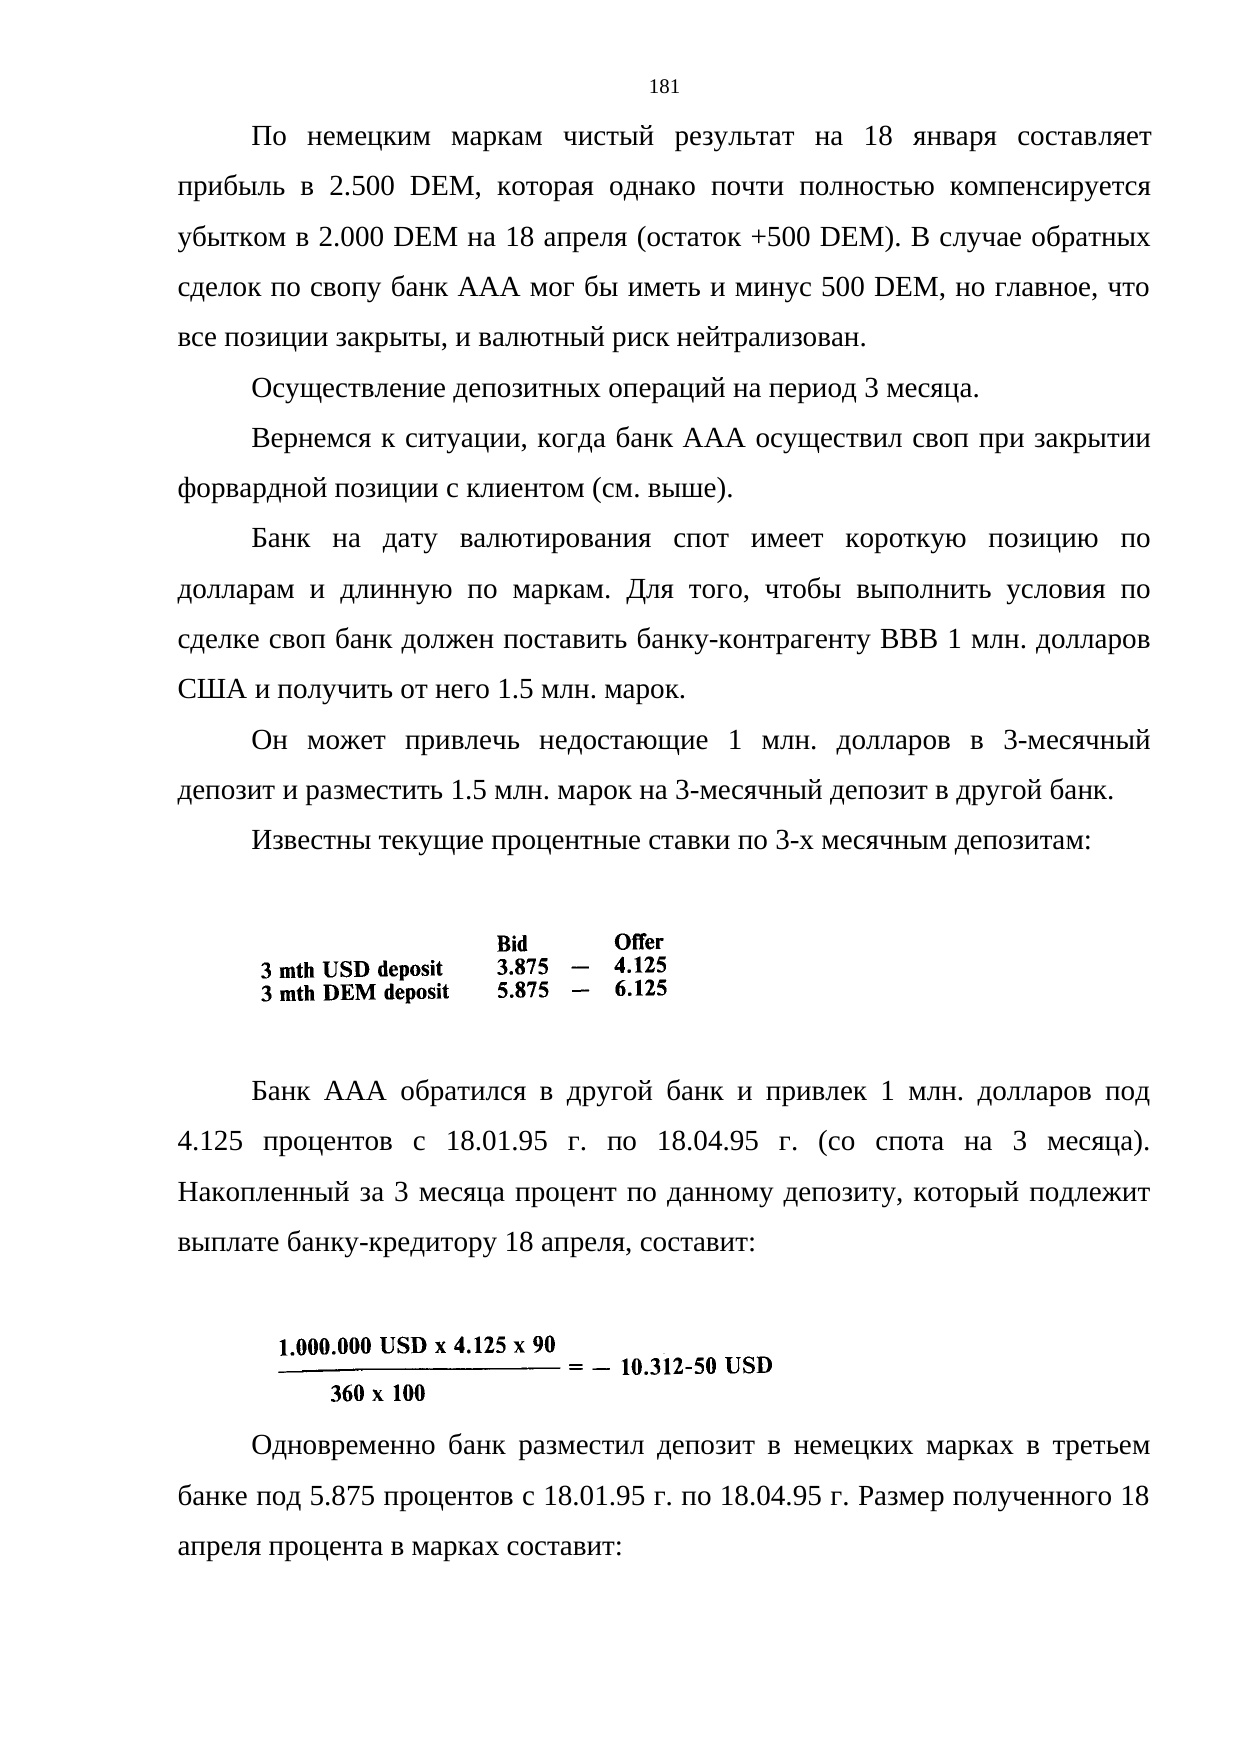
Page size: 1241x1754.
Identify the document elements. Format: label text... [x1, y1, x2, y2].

text Вернемся к ситуации, когда банк ААА осуществил своп при закрытии форвардной позиции с клиентом (см. выше). [177, 420, 1152, 504]
text Осуществление депозитных операций на период 3 месяца. [177, 370, 1152, 403]
text Одновременно банк разместил депозит в немецких марках в третьем банке под 5.875 процентов с 18.01.95 г. по 18.04.95 г. Размер полученного 18 апреля процента в марках составит: [177, 1427, 1152, 1561]
text По немецким маркам чистый результат на 18 января составляет прибыль в 2.500 DEM, которая однако почти полностью компенсируется убытком в 2.000 DEM на 18 апреля (остаток +500 DEM). В случае обратных сделок по свопу банк ААА мог бы иметь и минус 500 DEM, но главное, что все позиции закрыты, и валютный риск нейтрализован. [177, 118, 1152, 353]
text Банк ААА обратился в другой банк и привлек 1 млн. долларов под 4.125 процентов с 18.01.95 г. по 18.04.95 г. (со спота на 3 месяца). Накопленный за 3 месяца процент по данному депозиту, который подлежит выплате банку-кредитору 18 апреля, составит: [177, 1073, 1152, 1257]
text Он может привлечь недостающие 1 млн. долларов в 3-месячный депозит и разместить 1.5 млн. марок на 3-месячный депозит в другой банк. [177, 722, 1152, 806]
picture [251, 1324, 794, 1416]
picture [251, 923, 686, 1011]
text Известны текущие процентные ставки по 3-х месячным депозитам: [177, 822, 1152, 856]
text Банк на дату валютирования спот имеет короткую позицию по долларам и длинную по маркам. Для того, чтобы выполнить условия по сделке своп банк должен поставить банку-контрагенту ВВВ 1 млн. долларов США и получить от него 1.5 млн. марок. [177, 521, 1152, 705]
